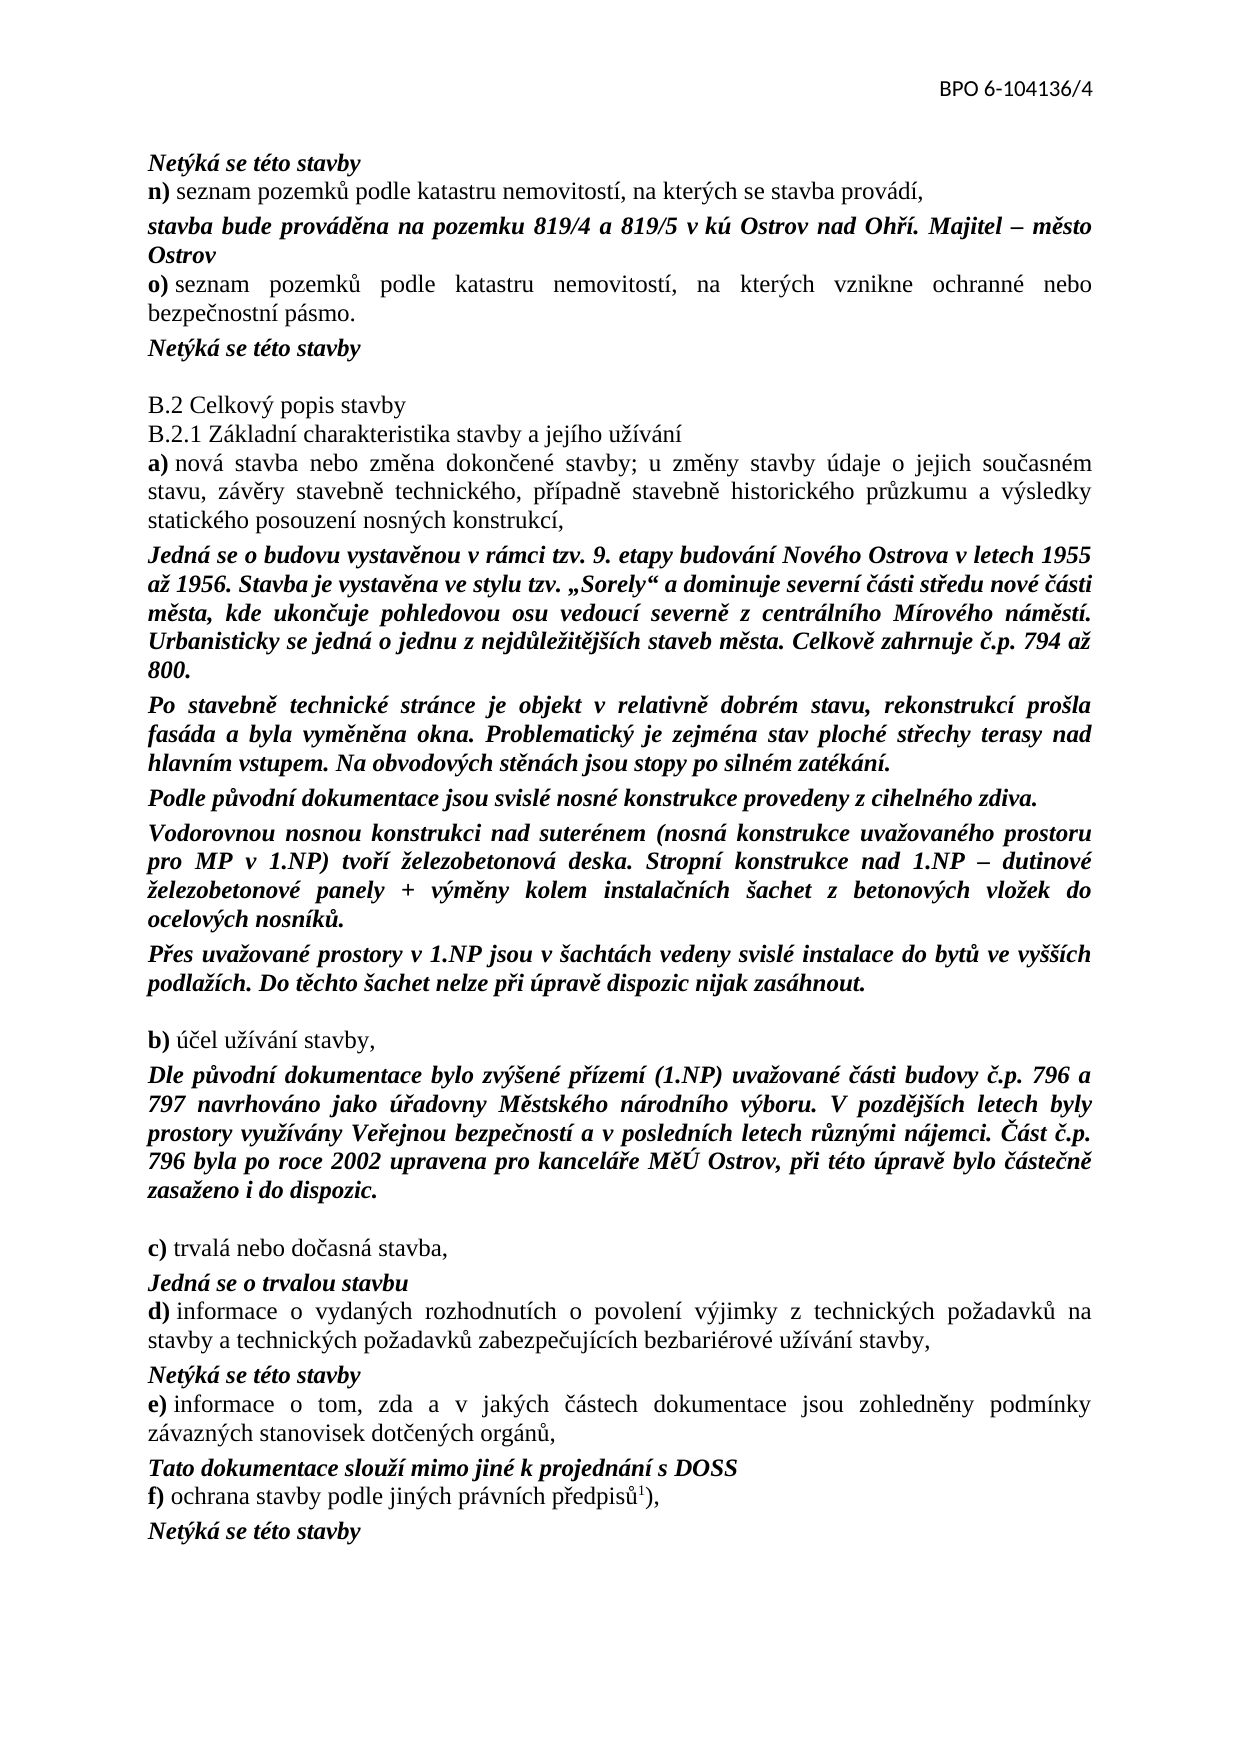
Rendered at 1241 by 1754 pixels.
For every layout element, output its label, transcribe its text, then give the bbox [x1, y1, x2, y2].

text Jedná se o budovu vystavěnou v rámci tzv. 9. etapy budování Nového Ostrova v letech 1955 až 1956. Stavba je vystavěna ve stylu tzv. „Sorely“ a dominuje severní části středu nové části města, kde ukončuje pohledovou osu vedoucí severně z centrálního Mírového náměstí. Urbanisticky se jedná o jednu z nejdůležitějších staveb města. Celkově zahrnuje č.p. 794 až 800. [148, 540, 1093, 684]
text B.2 Celkový popis stavby [148, 390, 1093, 419]
text c) trvalá nebo dočasná stavba, [148, 1233, 1093, 1261]
text Přes uvažované prostory v 1.NP jsou v šachtách vedeny svislé instalace do bytů ve vyšších podlažích. Do těchto šachet nelze při úpravě dispozic nijak zasáhnout. [148, 939, 1093, 996]
text Jedná se o trvalou stavbu [148, 1268, 1093, 1296]
text Po stavebně technické stránce je objekt v relativně dobrém stavu, rekonstrukcí prošla fasáda a byla vyměněna okna. Problematický je zejména stav ploché střechy terasy nad hlavním vstupem. Na obvodových stěnách jsou stopy po silném zatékání. [148, 690, 1093, 776]
text Podle původní dokumentace jsou svislé nosné konstrukce provedeny z cihelného zdiva. [148, 783, 1093, 811]
text Dle původní dokumentace bylo zvýšené přízemí (1.NP) uvažované části budovy č.p. 796 a 797 navrhováno jako úřadovny Městského národního výboru. V pozdějších letech byly prostory využívány Veřejnou bezpečností a v posledních letech různými nájemci. Část č.p. 796 byla po roce 2002 upravena pro kanceláře MěÚ Ostrov, při této úpravě bylo částečně zasaženo i do dispozic. [148, 1060, 1093, 1204]
text Vodorovnou nosnou konstrukci nad suterénem (nosná konstrukce uvažovaného prostoru pro MP v 1.NP) tvoří železobetonová deska. Stropní konstrukce nad 1.NP – dutinové železobetonové panely + výměny kolem instalačních šachet z betonových vložek do ocelových nosníků. [148, 818, 1093, 933]
text B.2.1 Základní charakteristika stavby a jejího užívání [148, 419, 1093, 448]
text e) informace o tom, zda a v jakých částech dokumentace jsou zohledněny podmínky závazných stanovisek dotčených orgánů, [148, 1389, 1093, 1446]
text o) seznam pozemků podle katastru nemovitostí, na kterých vznikne ochranné nebo bezpečnostní pásmo. [148, 269, 1093, 326]
text Tato dokumentace slouží mimo jiné k projednání s DOSS [148, 1453, 1093, 1481]
text b) účel užívání stavby, [148, 1025, 1093, 1054]
text n) seznam pozemků podle katastru nemovitostí, na kterých se stavba provádí, [148, 176, 1093, 205]
text Netýká se této stavby [148, 1360, 1093, 1389]
text f) ochrana stavby podle jiných právních předpisů1), [148, 1481, 1093, 1510]
text d) informace o vydaných rozhodnutích o povolení výjimky z technických požadavků na stavby a technických požadavků zabezpečujících bezbariérové užívání stavby, [148, 1296, 1093, 1354]
text stavba bude prováděna na pozemku 819/4 a 819/5 v kú Ostrov nad Ohří. Majitel – město Ostrov [148, 211, 1093, 269]
text Netýká se této stavby [148, 333, 1093, 361]
text a) nová stavba nebo změna dokončené stavby; u změny stavby údaje o jejich současném stavu, závěry stavebně technického, případně stavebně historického průzkumu a výsledky statického posouzení nosných konstrukcí, [148, 448, 1093, 534]
text Netýká se této stavby [148, 1516, 1093, 1545]
text Netýká se této stavby [148, 148, 1093, 176]
